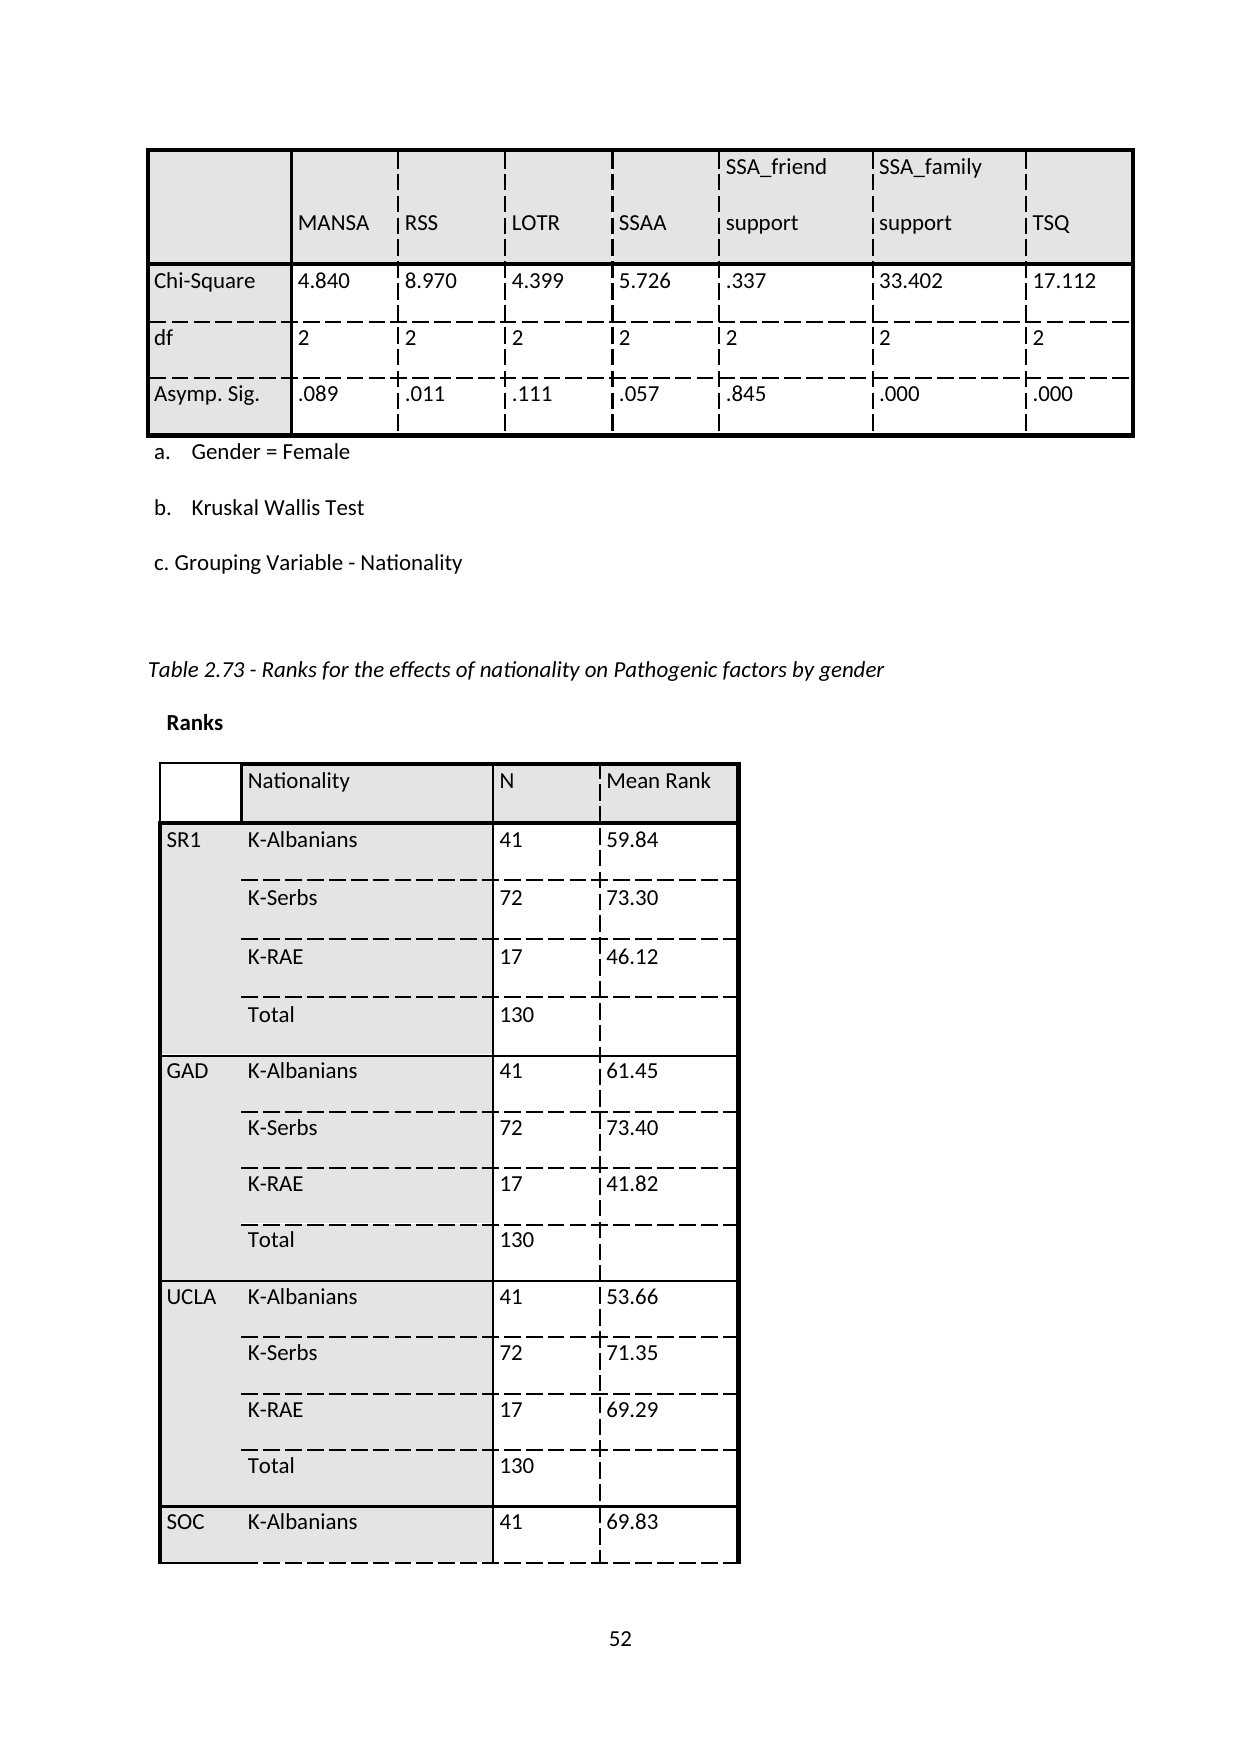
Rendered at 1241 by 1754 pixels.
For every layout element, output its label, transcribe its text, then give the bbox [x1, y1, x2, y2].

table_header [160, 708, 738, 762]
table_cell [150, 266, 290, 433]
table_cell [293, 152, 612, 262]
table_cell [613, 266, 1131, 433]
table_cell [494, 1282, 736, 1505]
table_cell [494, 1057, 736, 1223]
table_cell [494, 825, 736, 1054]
text Table 2.73 - Ranks for the effects of nationality on Pathogenic factors by gender [148, 655, 1093, 683]
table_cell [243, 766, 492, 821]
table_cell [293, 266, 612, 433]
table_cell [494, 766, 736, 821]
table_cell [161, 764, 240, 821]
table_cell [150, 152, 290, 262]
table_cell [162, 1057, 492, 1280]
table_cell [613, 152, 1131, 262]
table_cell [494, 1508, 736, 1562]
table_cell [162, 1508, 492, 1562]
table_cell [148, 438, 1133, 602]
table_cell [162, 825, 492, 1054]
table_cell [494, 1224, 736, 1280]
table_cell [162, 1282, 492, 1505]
